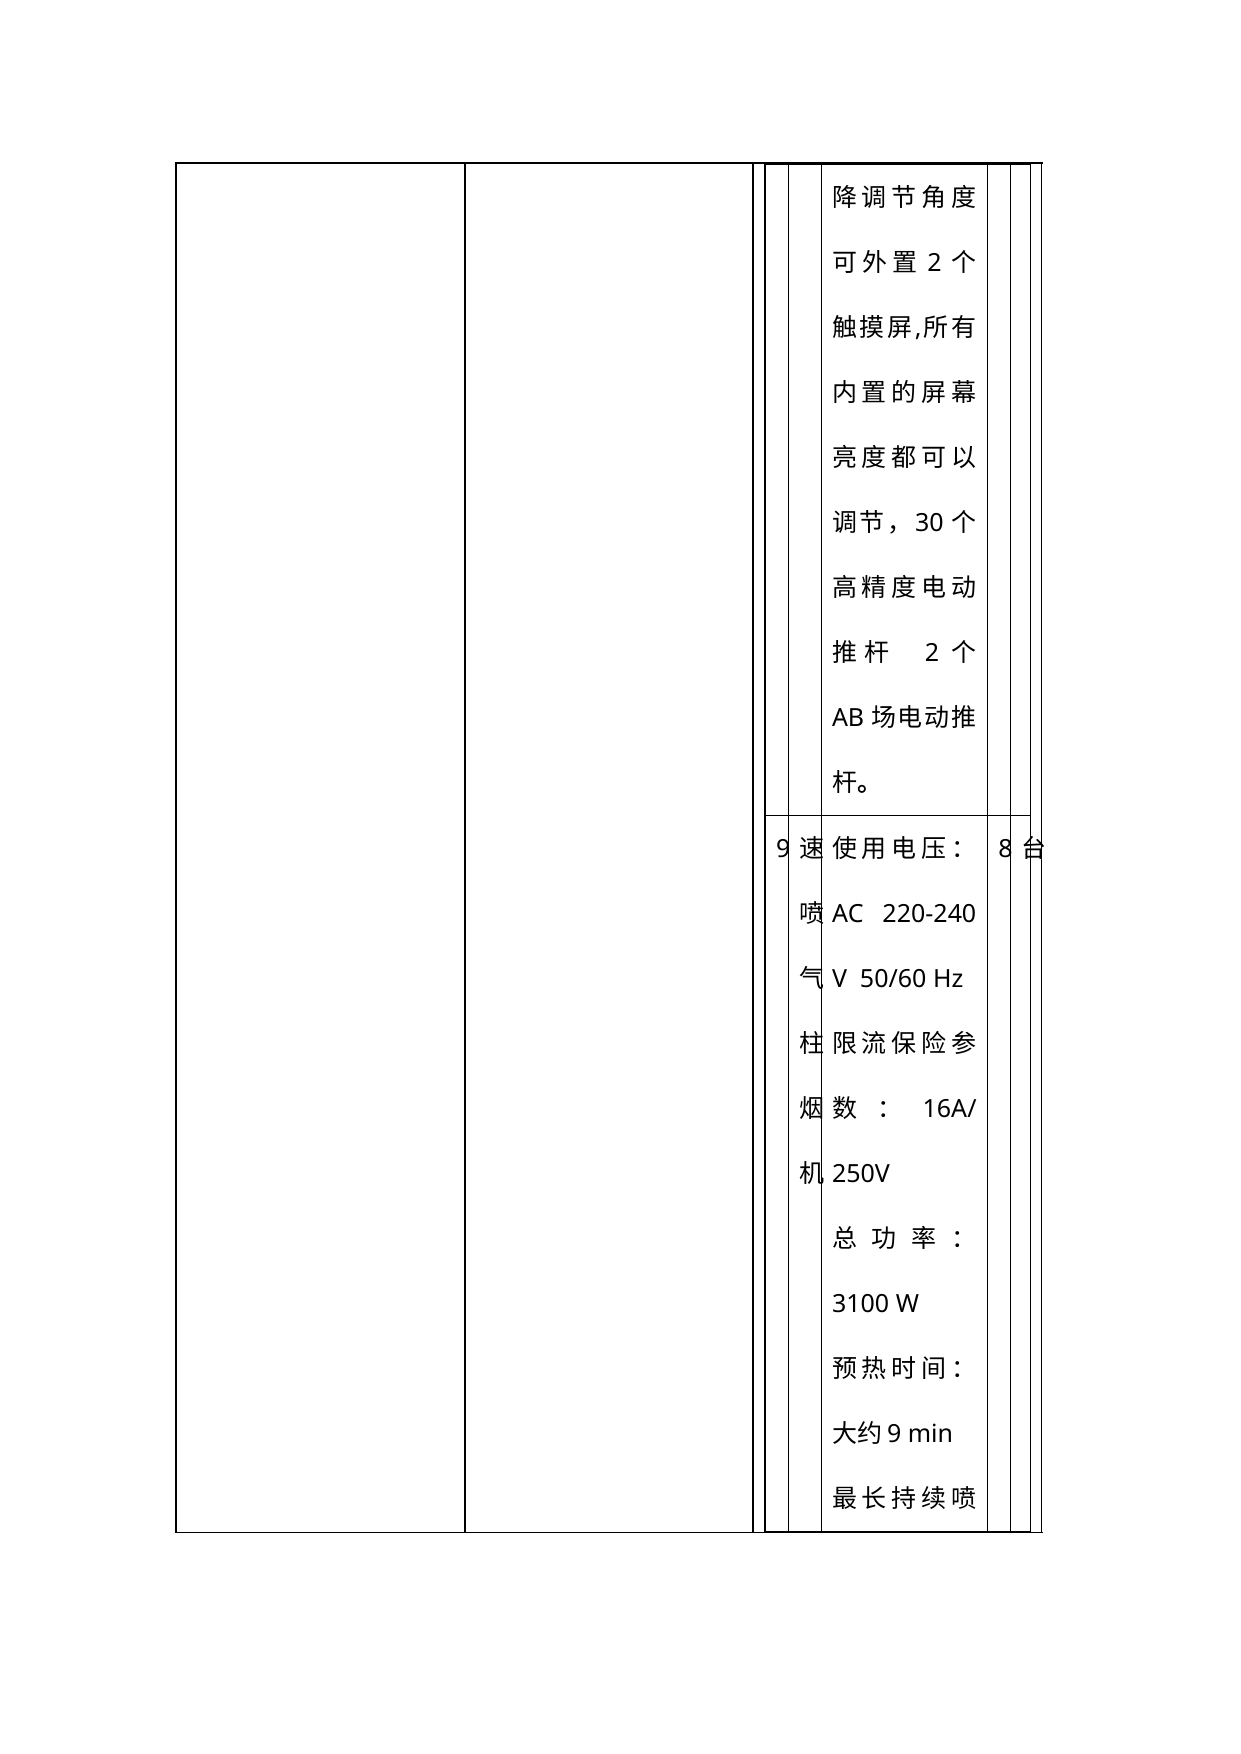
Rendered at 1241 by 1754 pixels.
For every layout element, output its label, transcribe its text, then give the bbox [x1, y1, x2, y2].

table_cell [789, 816, 821, 1531]
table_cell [988, 165, 1010, 815]
table_cell [177, 164, 464, 1532]
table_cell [1011, 816, 1030, 1531]
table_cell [754, 164, 764, 1532]
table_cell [822, 165, 987, 815]
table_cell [988, 816, 1010, 1531]
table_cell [1031, 164, 1041, 844]
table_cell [766, 165, 788, 815]
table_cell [1031, 858, 1041, 1532]
table_cell 3 [466, 164, 752, 1532]
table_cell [822, 816, 987, 1531]
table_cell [766, 816, 788, 1531]
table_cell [789, 165, 821, 815]
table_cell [1011, 165, 1030, 815]
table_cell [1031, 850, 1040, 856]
